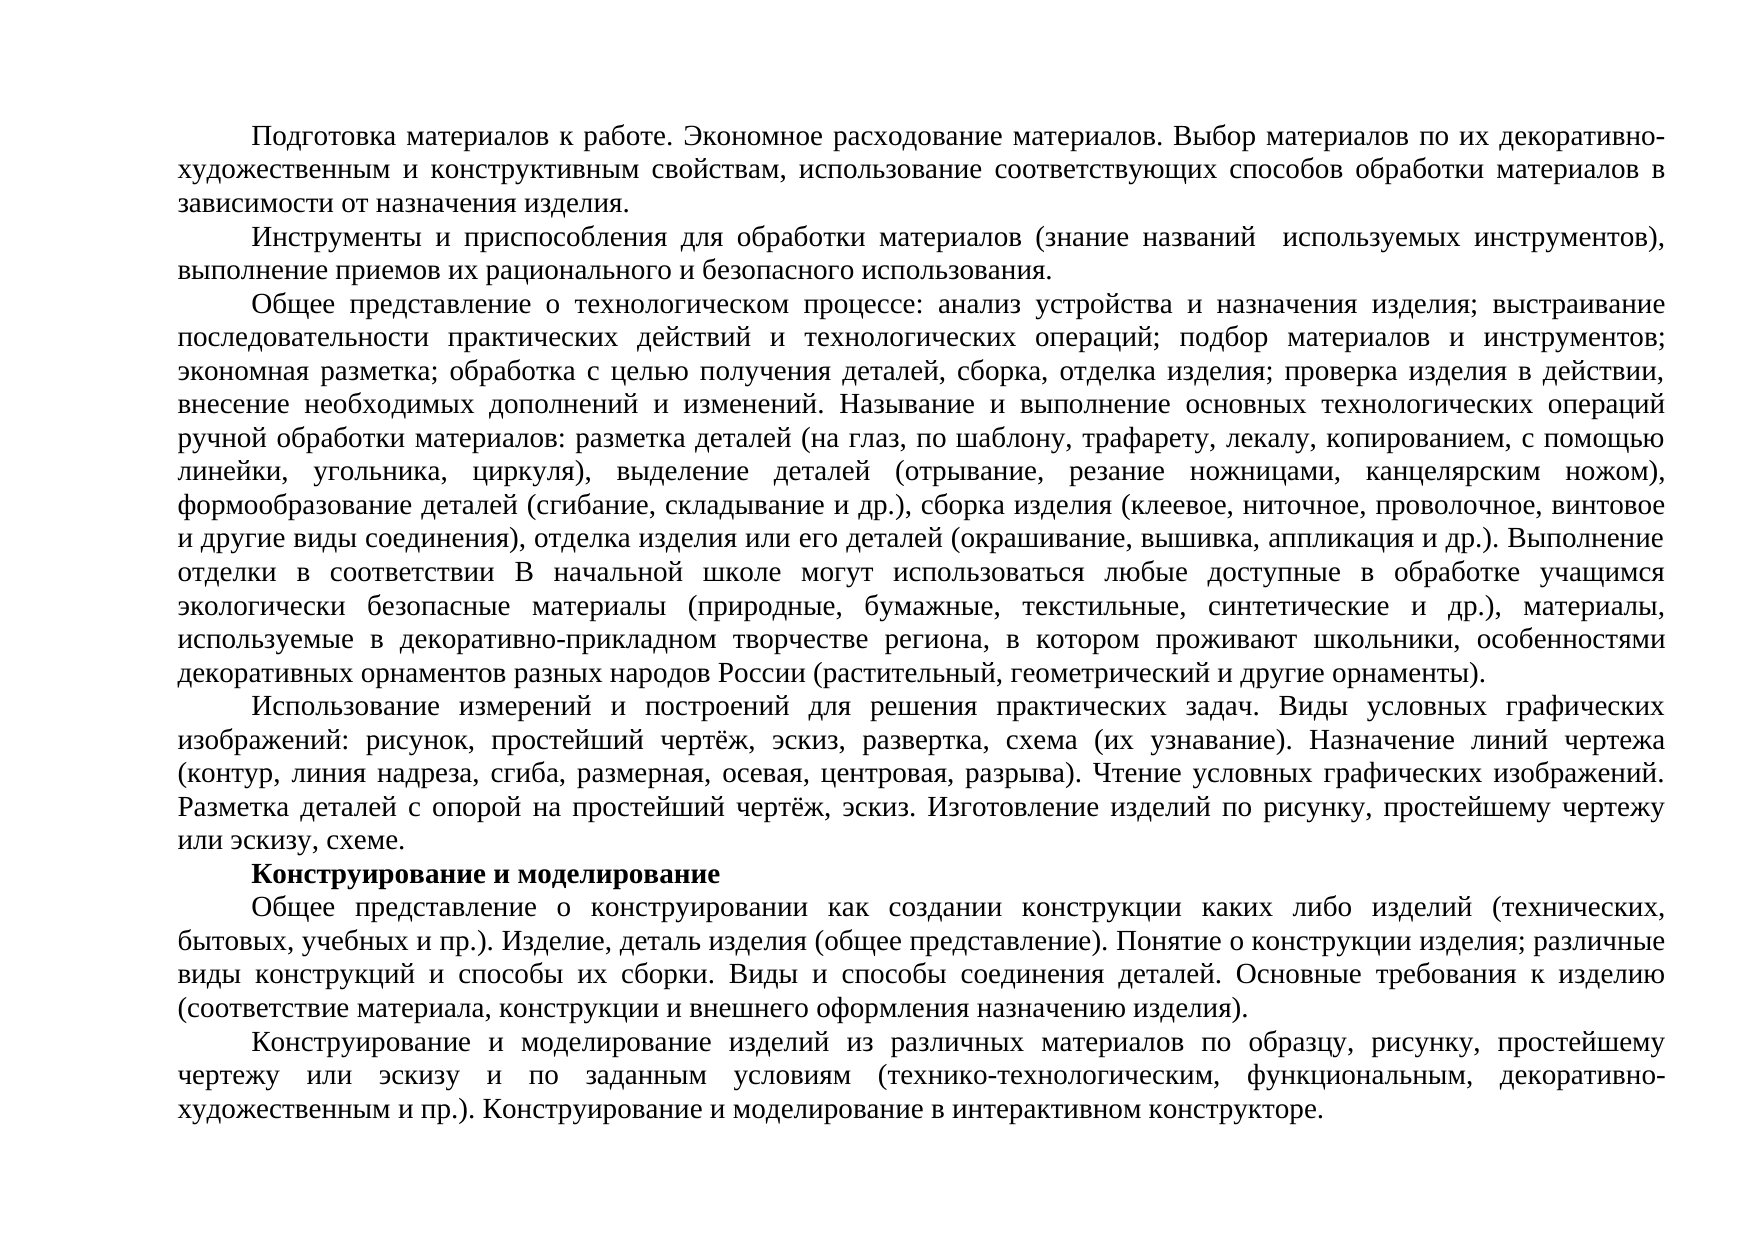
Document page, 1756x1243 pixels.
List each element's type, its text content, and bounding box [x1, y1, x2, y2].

text Использование измерений и построений для решения практических задач. Виды условных графических изображений: рисунок, простейший чертёж, эскиз, развертка, схема (их узнавание). Назначение линий чертежа (контур, линия надреза, сгиба, размерная, осевая, центровая, разрыва). Чтение условных графических изображений. Разметка деталей с опорой на простейший чертёж, эскиз. Изготовление изделий по рисунку, простейшему чертежу или эскизу, схеме. [177, 688, 1667, 856]
text Общее представление о технологическом процессе: анализ устройства и назначения изделия; выстраивание последовательности практических действий и технологических операций; подбор материалов и инструментов; экономная разметка; обработка с целью получения деталей, сборка, отделка изделия; проверка изделия в действии, внесение необходимых дополнений и изменений. Называние и выполнение основных технологических операций ручной обработки материалов: разметка деталей (на глаз, по шаблону, трафарету, лекалу, копированием, с помощью линейки, угольника, циркуля), выделение деталей (отрывание, резание ножницами, канцелярским ножом), формообразование деталей (сгибание, складывание и др.), сборка изделия (клеевое, ниточное, проволочное, винтовое и другие виды соединения), отделка изделия или его деталей (окрашивание, вышивка, аппликация и др.). Выполнение отделки в соответствии В начальной школе могут использоваться любые доступные в обработке учащимся экологически безопасные материалы (природные, бумажные, текстильные, синтетические и др.), материалы, используемые в декоративно-прикладном творчестве региона, в котором проживают школьники, особенностями декоративных орнаментов разных народов России (растительный, геометрический и другие орнаменты). [177, 286, 1667, 688]
text Подготовка материалов к работе. Экономное расходование материалов. Выбор материалов по их декоративно-художественным и конструктивным свойствам, использование соответствующих способов обработки материалов в зависимости от назначения изделия. [177, 118, 1667, 219]
text Общее представление о конструировании как создании конструкции каких либо изделий (технических, бытовых, учебных и пр.). Изделие, деталь изделия (общее представление). Понятие о конструкции изделия; различные виды конструкций и способы их сборки. Виды и способы соединения деталей. Основные требования к изделию (соответствие материала, конструкции и внешнего оформления назначению изделия). [177, 889, 1667, 1024]
text Конструирование и моделирование [177, 856, 1667, 889]
text Конструирование и моделирование изделий из различных материалов по образцу, рисунку, простейшему чертежу или эскизу и по заданным условиям (технико-технологическим, функциональным, декоративно-художественным и пр.). Конструирование и моделирование в интерактивном конструкторе. [177, 1024, 1667, 1124]
text Инструменты и приспособления для обработки материалов (знание названий используемых инструментов), выполнение приемов их рационального и безопасного использования. [177, 219, 1667, 286]
